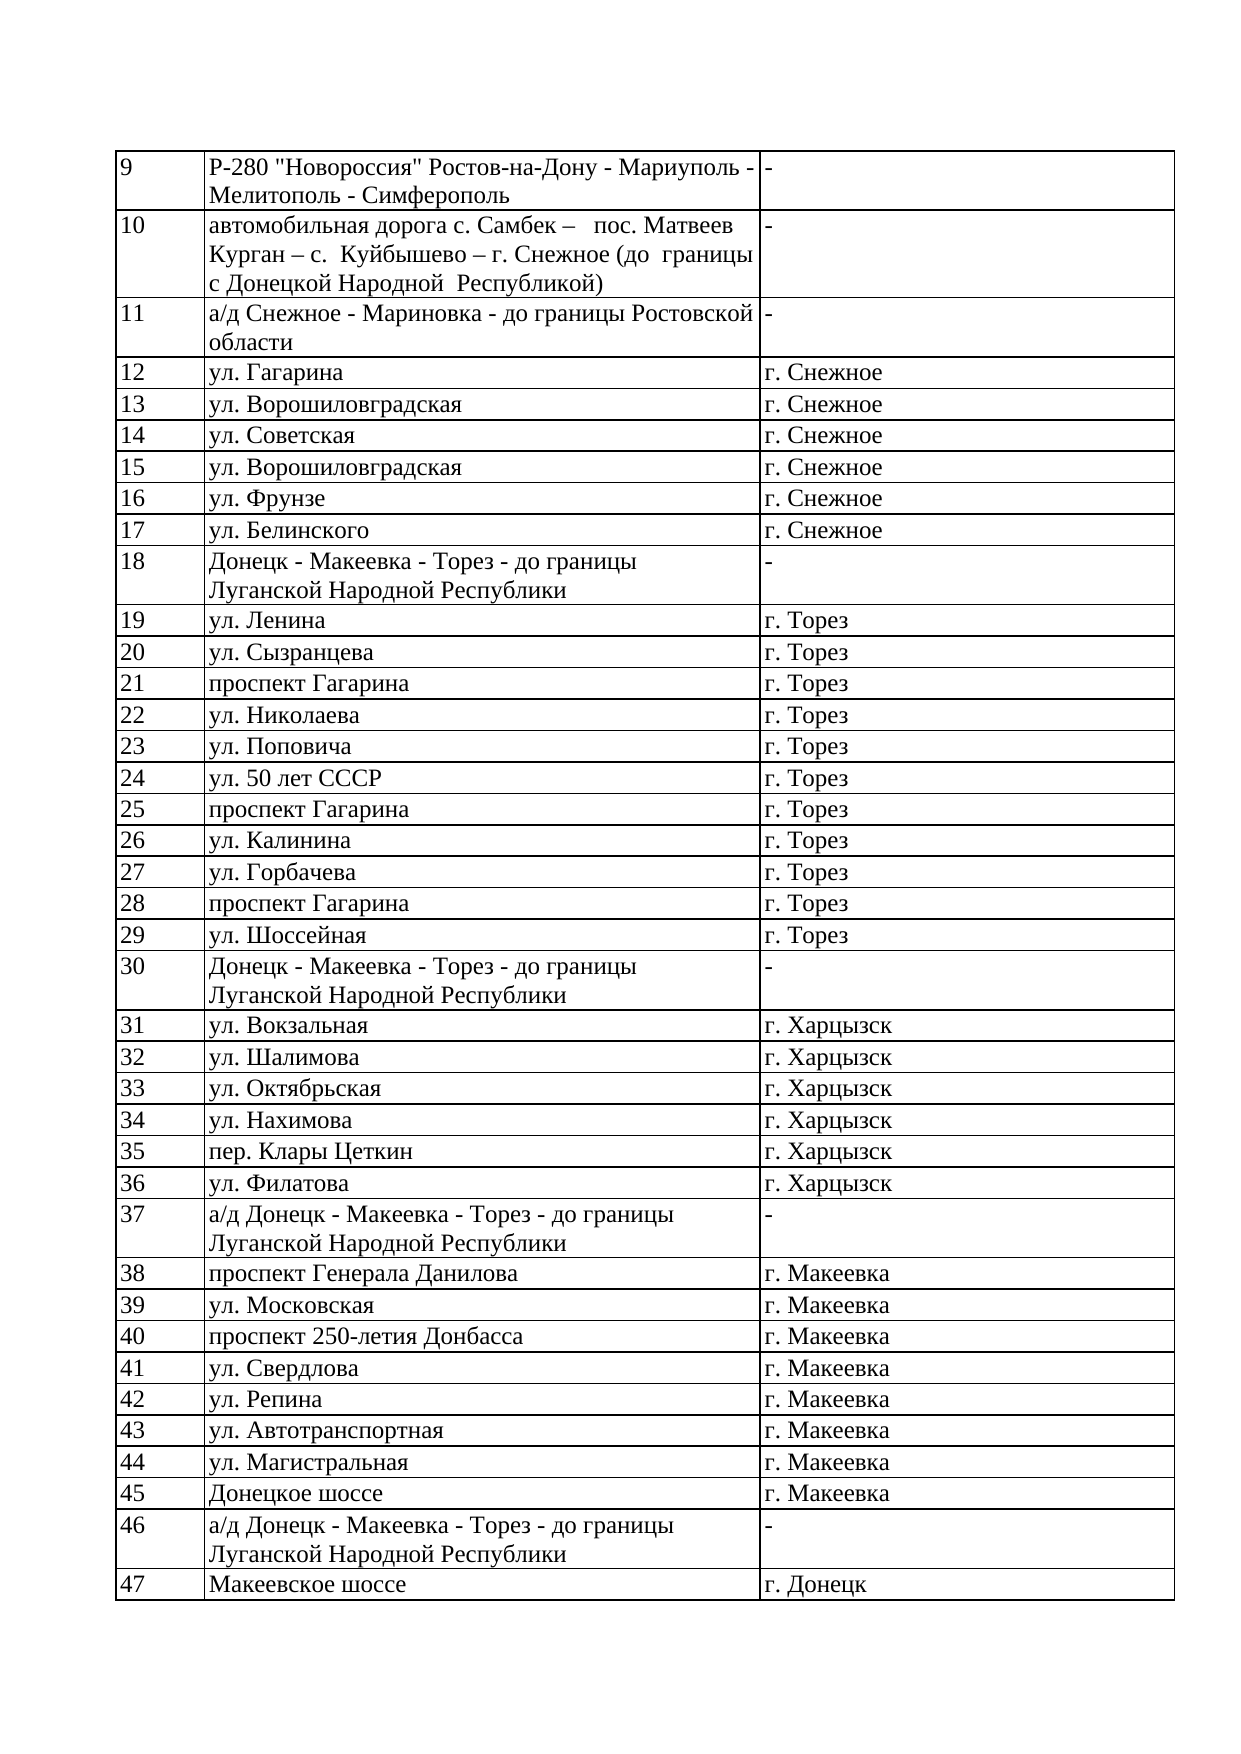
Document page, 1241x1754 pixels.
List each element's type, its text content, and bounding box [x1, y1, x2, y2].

table_cell автомобильная дорога с. Самбек – пос. Матвеев Курган – с. Куйбышево – г. Снежное (до границы с Донецкой Народной Республикой) [205, 211, 759, 297]
table_cell ул. Московская [205, 1290, 759, 1319]
table_cell 16 [117, 483, 204, 513]
table_cell ул. Нахимова [205, 1105, 759, 1135]
table_cell г. Торез [761, 857, 1174, 887]
table_cell г. Снежное [761, 515, 1174, 545]
table_cell Р-280 "Новороссия" Ростов-на-Дону - Мариуполь - Мелитополь - Симферополь [205, 152, 759, 209]
table_cell - [761, 546, 1174, 604]
table_cell 22 [117, 700, 204, 729]
table_cell 35 [117, 1136, 204, 1166]
table_cell пер. Клары Цеткин [205, 1136, 759, 1166]
table_cell г. Торез [761, 920, 1174, 950]
table_cell г. Торез [761, 700, 1174, 729]
table_cell г. Макеевка [761, 1290, 1174, 1319]
table_cell 30 [117, 951, 204, 1009]
table_cell г. Харцызск [761, 1136, 1174, 1166]
table_cell 10 [117, 211, 204, 297]
table_cell ул. Свердлова [205, 1353, 759, 1382]
table_cell 33 [117, 1073, 204, 1103]
table_cell г. Торез [761, 637, 1174, 667]
table_cell 45 [117, 1478, 204, 1508]
table_cell 11 [117, 298, 204, 356]
table_cell 27 [117, 857, 204, 887]
table_cell 40 [117, 1321, 204, 1351]
table_cell Макеевское шоссе [205, 1569, 759, 1599]
table_cell ул. Гагарина [205, 358, 759, 387]
table_cell 23 [117, 731, 204, 761]
table_cell 37 [117, 1199, 204, 1257]
table_cell ул. Вокзальная [205, 1011, 759, 1040]
table_cell Донецк - Макеевка - Торез - до границы Луганской Народной Республики [205, 546, 759, 604]
table_cell г. Снежное [761, 421, 1174, 450]
table_cell а/д Донецк - Макеевка - Торез - до границы Луганской Народной Республики [205, 1510, 759, 1567]
table_cell ул. Калинина [205, 826, 759, 855]
table_cell г. Торез [761, 826, 1174, 855]
table_cell - [761, 298, 1174, 356]
table_cell а/д Снежное - Мариновка - до границы Ростовской области [205, 298, 759, 356]
table_cell ул. Репина [205, 1384, 759, 1414]
table_cell г. Торез [761, 731, 1174, 761]
table_cell г. Снежное [761, 452, 1174, 482]
table_cell ул. Филатова [205, 1168, 759, 1198]
table_cell проспект 250-летия Донбасса [205, 1321, 759, 1351]
table_cell г. Макеевка [761, 1384, 1174, 1414]
table_cell г. Торез [761, 763, 1174, 792]
table_cell ул. Ворошиловградская [205, 452, 759, 482]
table_cell ул. Поповича [205, 731, 759, 761]
table_cell - [761, 211, 1174, 297]
table_cell 46 [117, 1510, 204, 1567]
table_cell г. Снежное [761, 389, 1174, 419]
table_cell г. Снежное [761, 483, 1174, 513]
table_cell г. Харцызск [761, 1042, 1174, 1072]
table_cell ул. Ленина [205, 605, 759, 635]
table_cell ул. Шоссейная [205, 920, 759, 950]
table_cell г. Торез [761, 888, 1174, 918]
table_cell 43 [117, 1416, 204, 1445]
table_cell ул. Ворошиловградская [205, 389, 759, 419]
table_cell ул. Автотранспортная [205, 1416, 759, 1445]
table_cell ул. Октябрьская [205, 1073, 759, 1103]
table_cell г. Донецк [761, 1569, 1174, 1599]
table_cell г. Макеевка [761, 1478, 1174, 1508]
table_cell 12 [117, 358, 204, 387]
table_cell - [761, 152, 1174, 209]
table_cell 13 [117, 389, 204, 419]
table_cell г. Харцызск [761, 1073, 1174, 1103]
table_cell 28 [117, 888, 204, 918]
table_cell г. Торез [761, 668, 1174, 698]
table_cell ул. Сызранцева [205, 637, 759, 667]
table_cell г. Снежное [761, 358, 1174, 387]
table_cell - [761, 1510, 1174, 1567]
table_cell 26 [117, 826, 204, 855]
table_cell 47 [117, 1569, 204, 1599]
table_cell 21 [117, 668, 204, 698]
table_cell ул. Советская [205, 421, 759, 450]
table_cell ул. Горбачева [205, 857, 759, 887]
table_cell 19 [117, 605, 204, 635]
table_cell - [761, 1199, 1174, 1257]
table_cell ул. Белинского [205, 515, 759, 545]
table_cell 31 [117, 1011, 204, 1040]
table_cell 14 [117, 421, 204, 450]
table_cell г. Макеевка [761, 1353, 1174, 1382]
table_cell а/д Донецк - Макеевка - Торез - до границы Луганской Народной Республики [205, 1199, 759, 1257]
table_cell 32 [117, 1042, 204, 1072]
table_cell г. Харцызск [761, 1105, 1174, 1135]
table_cell проспект Гагарина [205, 794, 759, 824]
table_cell Донецкое шоссе [205, 1478, 759, 1508]
table_cell 34 [117, 1105, 204, 1135]
table_cell 15 [117, 452, 204, 482]
table_cell 9 [117, 152, 204, 209]
table_cell г. Торез [761, 605, 1174, 635]
table_cell проспект Гагарина [205, 888, 759, 918]
table_cell 42 [117, 1384, 204, 1414]
table_cell 44 [117, 1447, 204, 1477]
table_cell ул. 50 лет СССР [205, 763, 759, 792]
table_cell г. Макеевка [761, 1321, 1174, 1351]
table_cell г. Торез [761, 794, 1174, 824]
table_cell г. Харцызск [761, 1168, 1174, 1198]
table_cell г. Макеевка [761, 1447, 1174, 1477]
table_cell Донецк - Макеевка - Торез - до границы Луганской Народной Республики [205, 951, 759, 1009]
table_cell г. Харцызск [761, 1011, 1174, 1040]
table_cell 29 [117, 920, 204, 950]
table_cell ул. Магистральная [205, 1447, 759, 1477]
table_cell ул. Фрунзе [205, 483, 759, 513]
table_cell 24 [117, 763, 204, 792]
table_cell - [761, 951, 1174, 1009]
table_cell 38 [117, 1258, 204, 1288]
table_cell проспект Гагарина [205, 668, 759, 698]
table_cell ул. Николаева [205, 700, 759, 729]
table_cell 25 [117, 794, 204, 824]
table_cell г. Макеевка [761, 1258, 1174, 1288]
table_cell 20 [117, 637, 204, 667]
table_cell проспект Генерала Данилова [205, 1258, 759, 1288]
table_cell 36 [117, 1168, 204, 1198]
table_cell г. Макеевка [761, 1416, 1174, 1445]
table_cell 41 [117, 1353, 204, 1382]
table_cell ул. Шалимова [205, 1042, 759, 1072]
table_cell 39 [117, 1290, 204, 1319]
table_cell 17 [117, 515, 204, 545]
table_cell 18 [117, 546, 204, 604]
